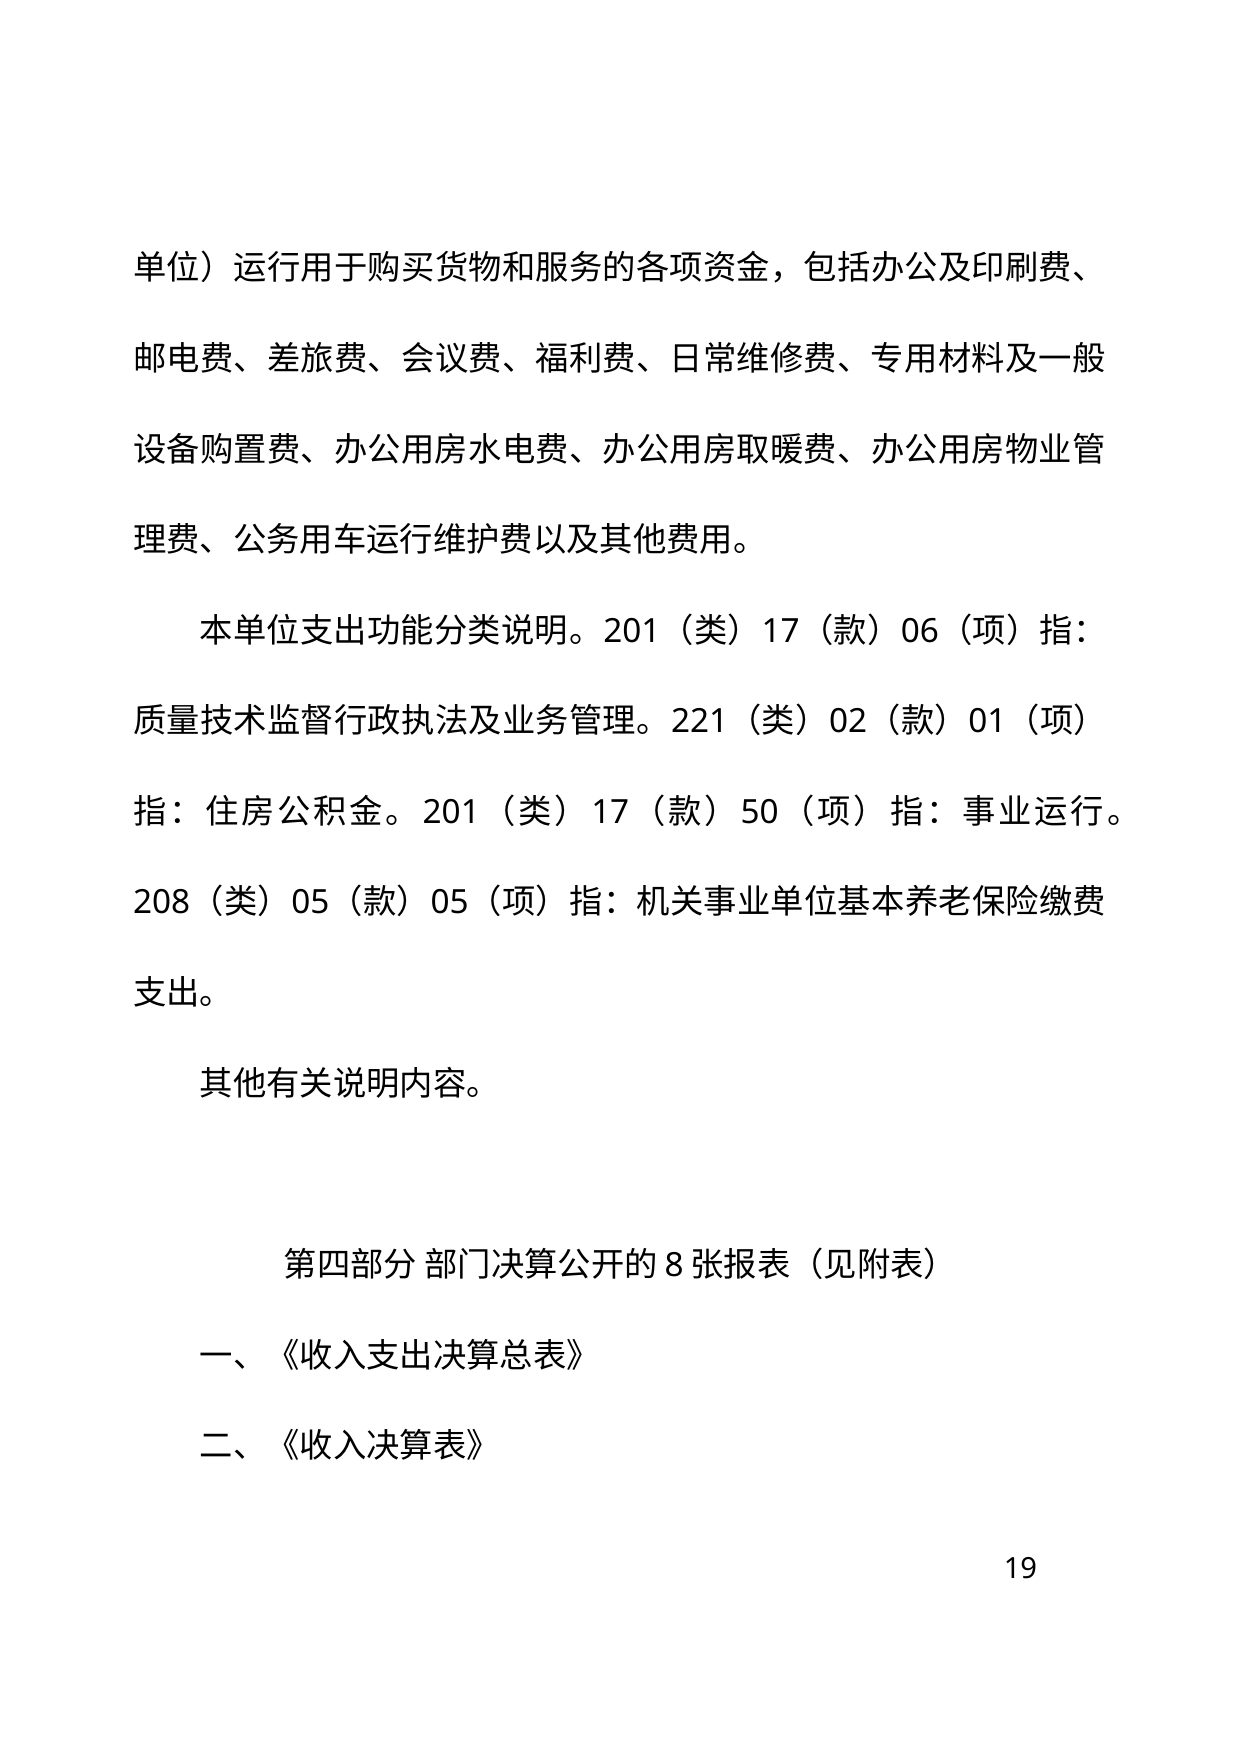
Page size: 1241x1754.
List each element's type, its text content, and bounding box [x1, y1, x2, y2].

text 第四部分 部门决算公开的8张报表（见附表） [133, 1217, 1107, 1307]
text 本单位支出功能分类说明。201（类）17（款）06（项）指：质量技术监督行政执法及业务管理。221（类）02（款）01（项）指：住房公积金。201（类）17（款）50（项）指：事业运行。208（类）05（款）05（项）指：机关事业单位基本养老保险缴费支出。 [133, 582, 1107, 1036]
text 二、《收入决算表》 [133, 1398, 1107, 1489]
text 其他有关说明内容。 [133, 1036, 1107, 1126]
text 一、《收入支出决算总表》 [133, 1307, 1107, 1398]
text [133, 220, 1107, 582]
